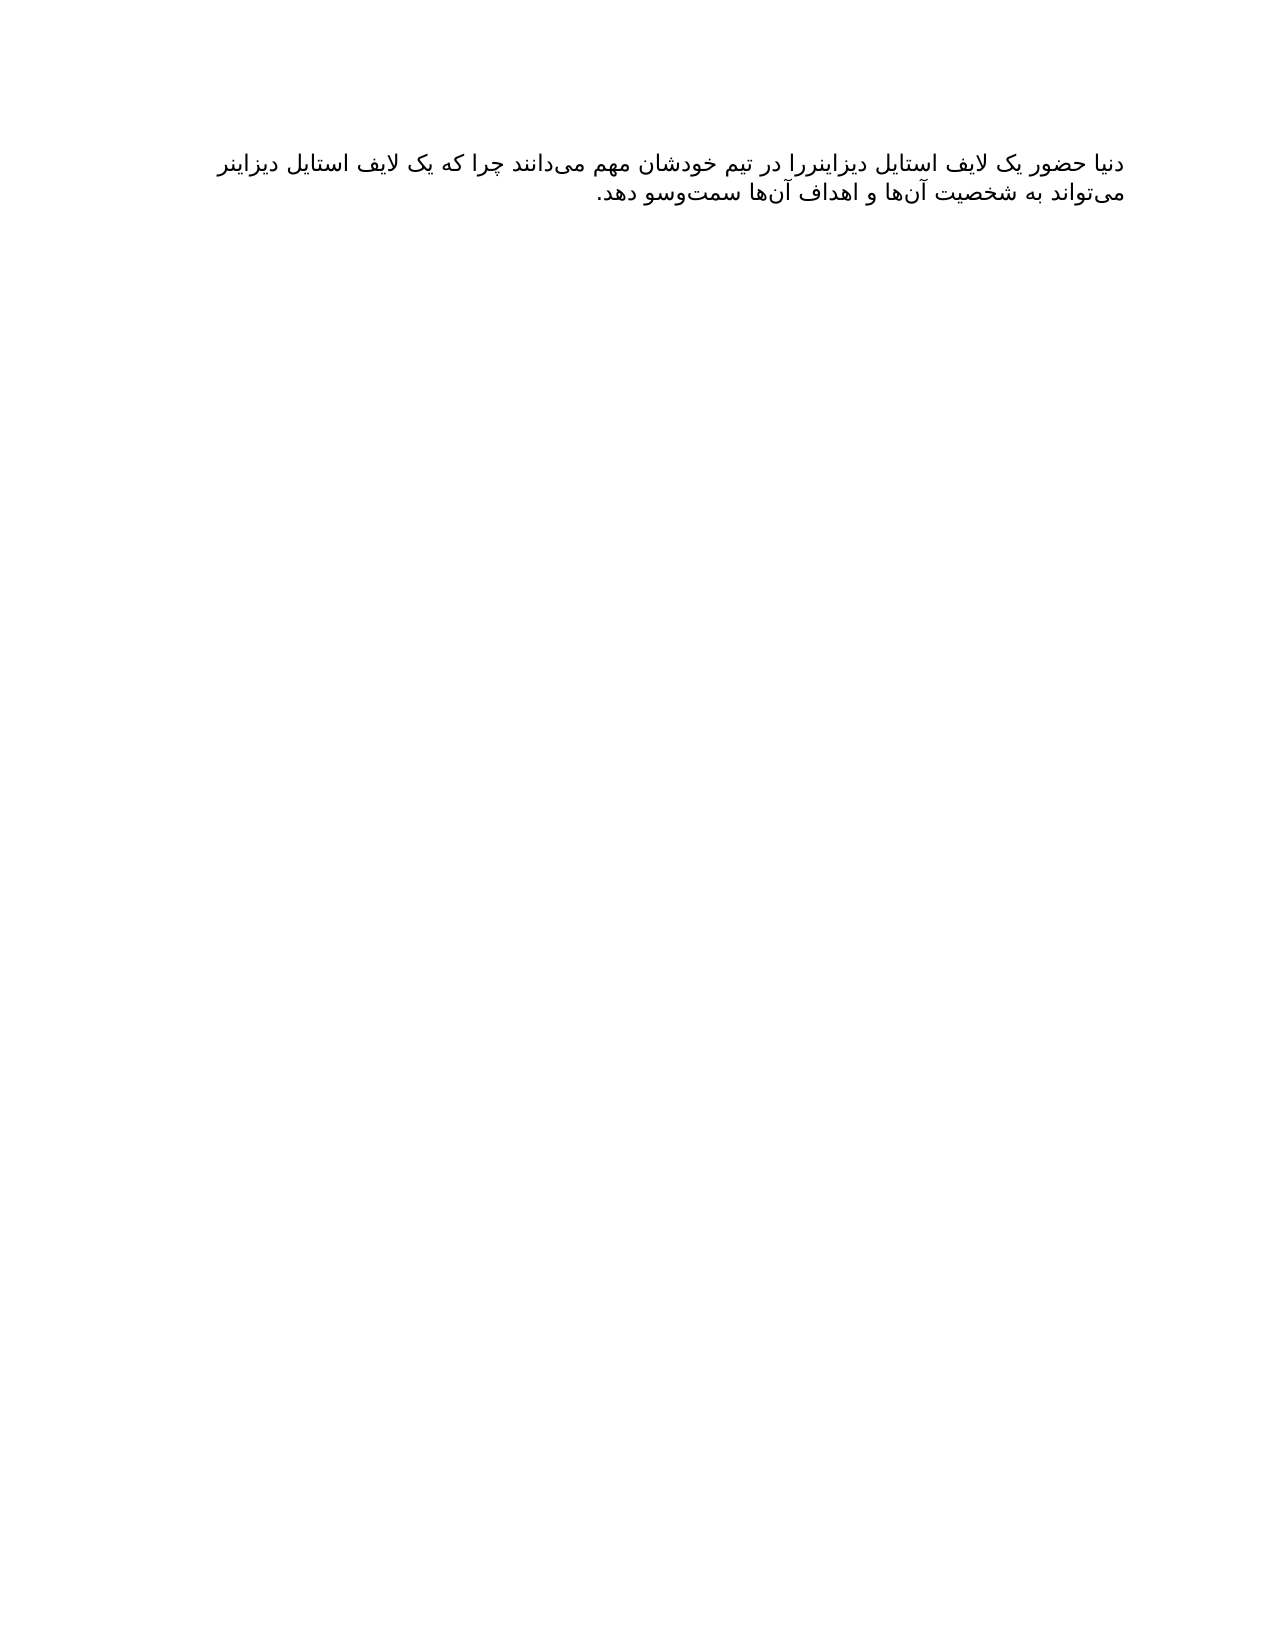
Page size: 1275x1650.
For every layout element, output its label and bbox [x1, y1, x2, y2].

text [150, 150, 1125, 205]
